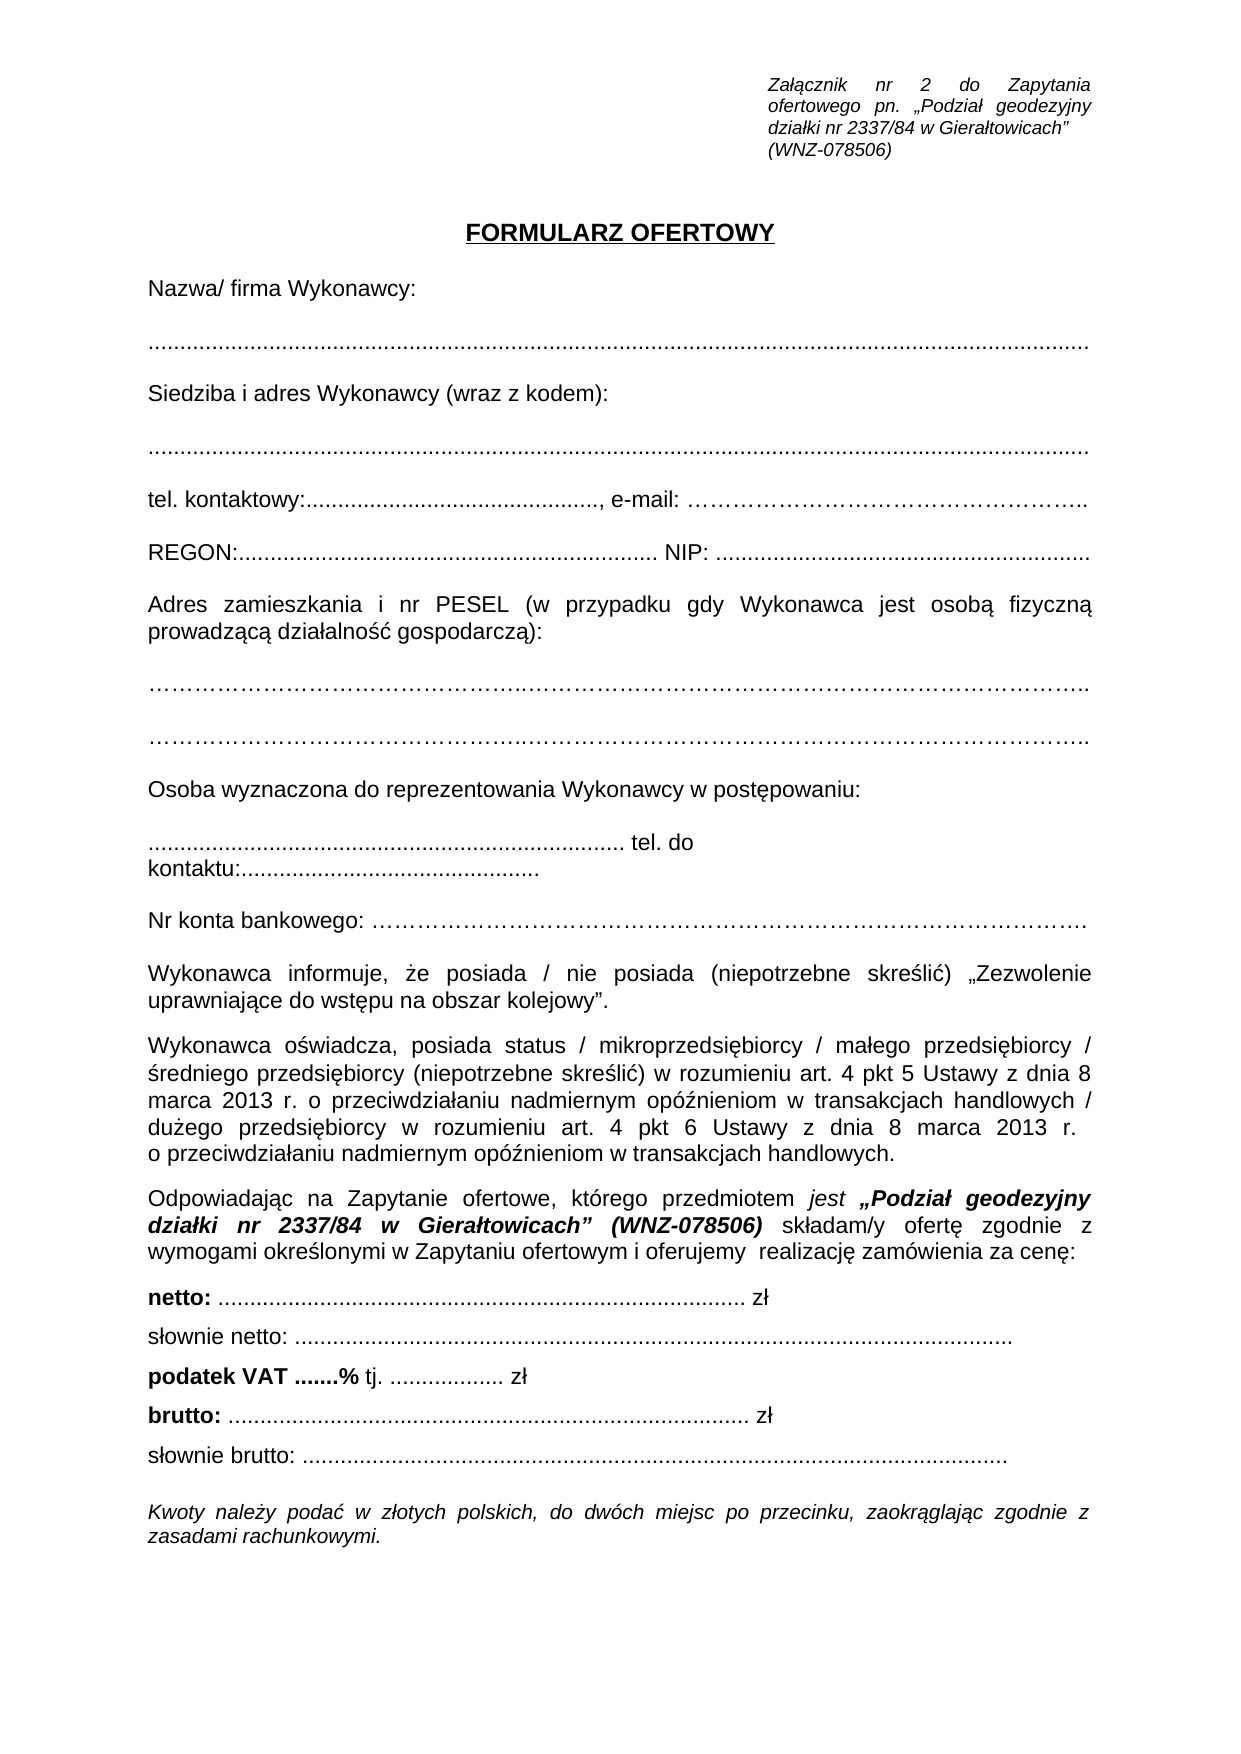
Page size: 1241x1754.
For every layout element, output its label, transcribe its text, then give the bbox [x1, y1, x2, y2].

text …………………………………………..……………………………………………………………….. [148, 670, 1093, 697]
text Adres zamieszkania i nr PESEL (w przypadku gdy Wykonawca jest osobą fizyczną prowadzącą działalność gospodarczą): [148, 591, 1093, 644]
text ........................................................................... tel. do kontaktu:............................................... [148, 828, 1093, 881]
text Wykonawca oświadcza, posiada status / mikroprzedsiębiorcy / małego przedsiębiorcy / średniego przedsiębiorcy (niepotrzebne skreślić) w rozumieniu art. 4 pkt 5 Ustawy z dnia 8 marca 2013 r. o przeciwdziałaniu nadmiernym opóźnieniom w transakcjach handlowych / dużego przedsiębiorcy w rozumieniu art. 4 pkt 6 Ustawy z dnia 8 marca 2013 r. o przeciwdziałaniu nadmiernym opóźnieniom w transakcjach handlowych. [148, 1032, 1093, 1166]
text netto: ................................................................................... zł [148, 1284, 1093, 1310]
text .................................................................................................................................................... [148, 433, 1093, 459]
text Wykonawca informuje, że posiada / nie posiada (niepotrzebne skreślić) „Zezwolenie uprawniające do wstępu na obszar kolejowy”. [148, 960, 1093, 1013]
text brutto: .................................................................................. zł [148, 1402, 1093, 1428]
text Siedziba i adres Wykonawcy (wraz z kodem): [148, 380, 1093, 407]
text tel. kontaktowy:.............................................., e-mail: …………………………………………….. [148, 486, 1093, 512]
text …………………………………………..……………………………………………………………….. [148, 723, 1093, 749]
text FORMULARZ OFERTOWY [148, 217, 1093, 246]
text Osoba wyznaczona do reprezentowania Wykonawcy w postępowaniu: [148, 776, 1093, 802]
text słownie brutto: ............................................................................................................... [148, 1442, 1093, 1468]
text Odpowiadając na Zapytanie ofertowe, którego przedmiotem jest „Podział geodezyjny działki nr 2337/84 w Gierałtowicach” (WNZ-078506) składam/y ofertę zgodnie z wymogami określonymi w Zapytaniu ofertowym i oferujemy realizację zamówienia za cenę: [148, 1185, 1093, 1264]
text słownie netto: ................................................................................................................. [148, 1323, 1093, 1349]
text .................................................................................................................................................... [148, 328, 1093, 354]
text Nr konta bankowego: …………………………………………………………………………………. [148, 907, 1093, 934]
text Nazwa/ firma Wykonawcy: [148, 275, 1093, 301]
text Kwoty należy podać w złotych polskich, do dwóch miejsc po przecinku, zaokrąglając zgodnie z zasadami rachunkowymi. [148, 1500, 1093, 1548]
text podatek VAT .......% tj. .................. zł [148, 1363, 1093, 1389]
text REGON:.................................................................. NIP: ........................................................... [148, 538, 1093, 565]
